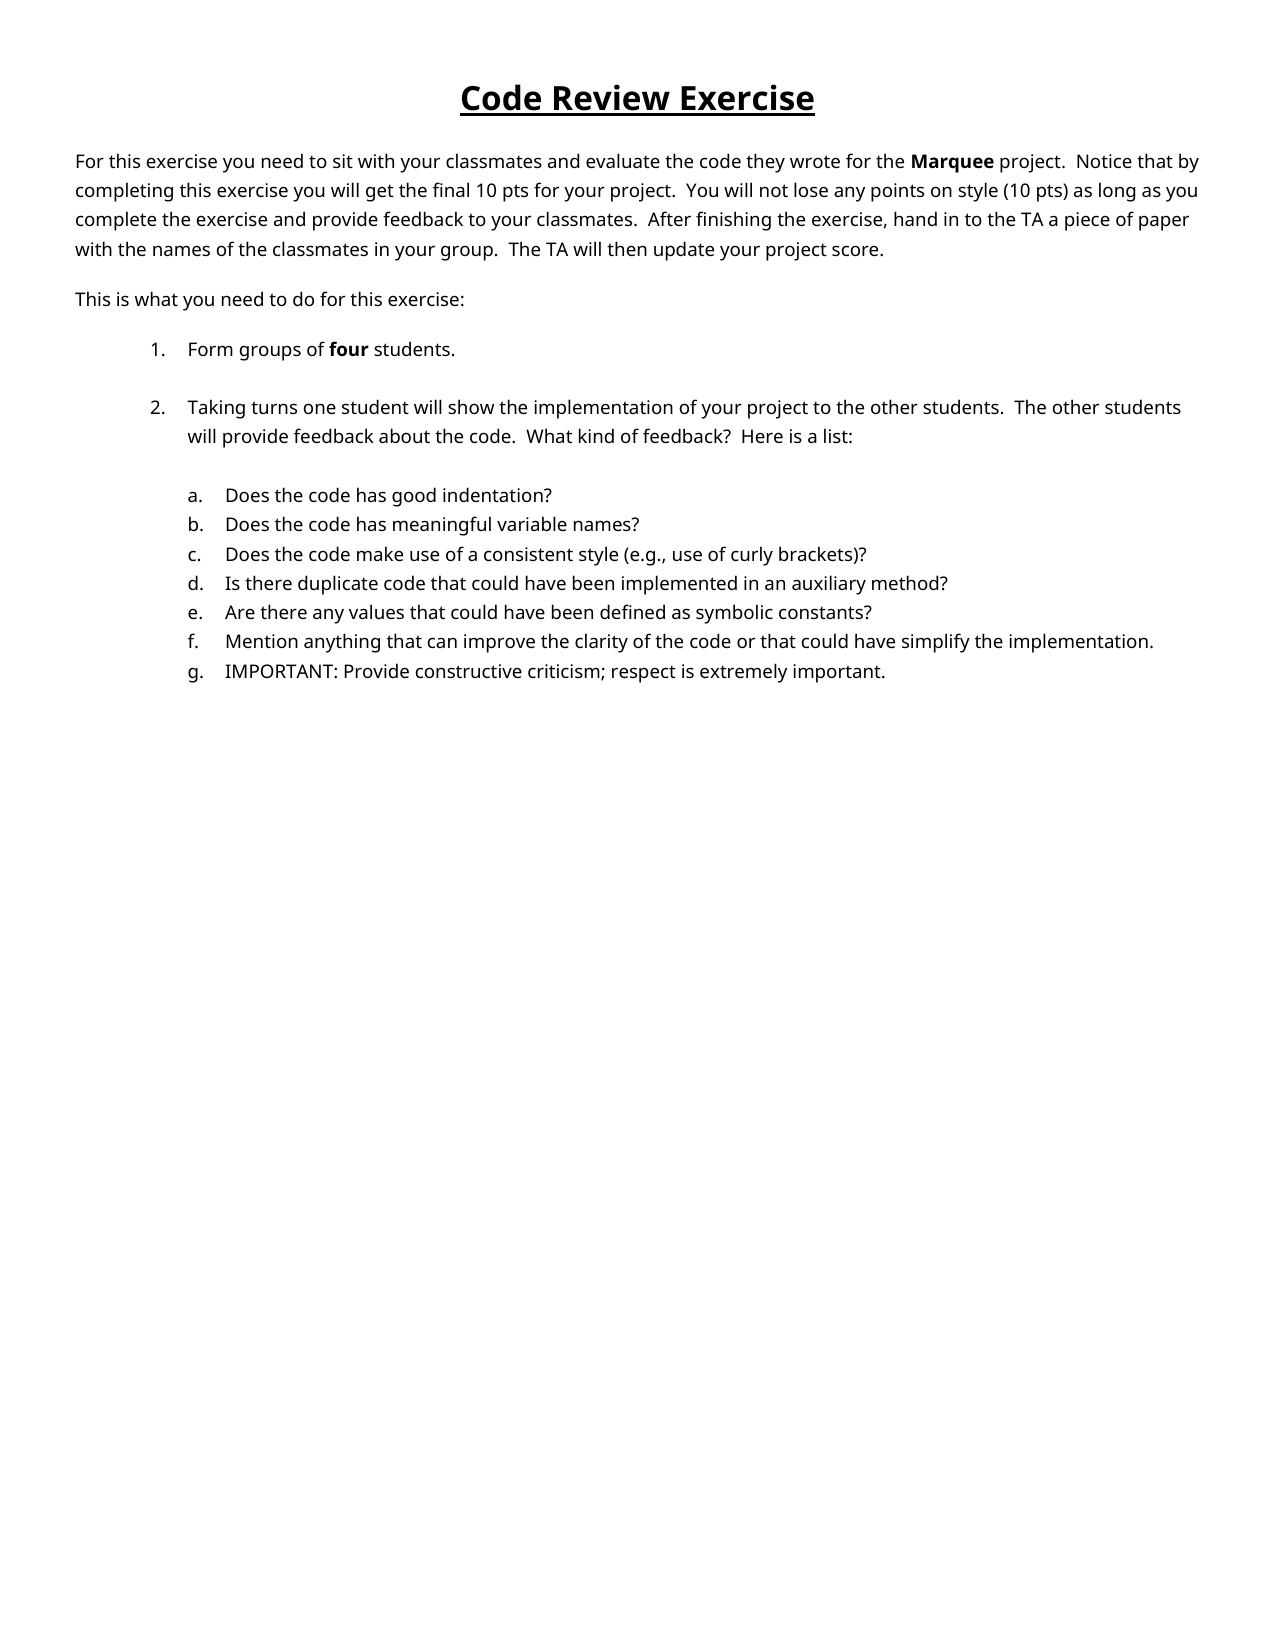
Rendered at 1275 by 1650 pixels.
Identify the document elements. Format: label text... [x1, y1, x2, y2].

text Code Review Exercise [75, 75, 1200, 120]
list Is there duplicate code that could have been implemented in an auxiliary method? [187, 570, 1200, 596]
list Mention anything that can improve the clarity of the code or that could have simplify the implementation. [187, 629, 1200, 654]
list Does the code has meaningful variable names? [187, 512, 1200, 537]
list Are there any values that could have been defined as symbolic constants? [187, 599, 1200, 625]
list Does the code make use of a consistent style (e.g., use of curly brackets)? [187, 541, 1200, 566]
list Does the code has good indentation? [187, 482, 1200, 508]
list IMPORTANT: Provide constructive criticism; respect is extremely important. [187, 658, 1200, 683]
text For this exercise you need to sit with your classmates and evaluate the code they wrote for the Marquee project. Notice that by completing this exercise you will get the final 10 pts for your project. You will not lose any points on style (10 pts) as long as you complete the exercise and provide feedback to your classmates. After finishing the exercise, hand in to the TA a piece of paper with the names of the classmates in your group. The TA will then update your project score. [75, 148, 1200, 261]
text This is what you need to do for this exercise: [75, 286, 1200, 311]
list Taking turns one student will show the implementation of your project to the other students. The other students will provide feedback about the code. What kind of feedback? Here is a list: [150, 394, 1200, 449]
list Form groups of four students. [150, 336, 1200, 362]
